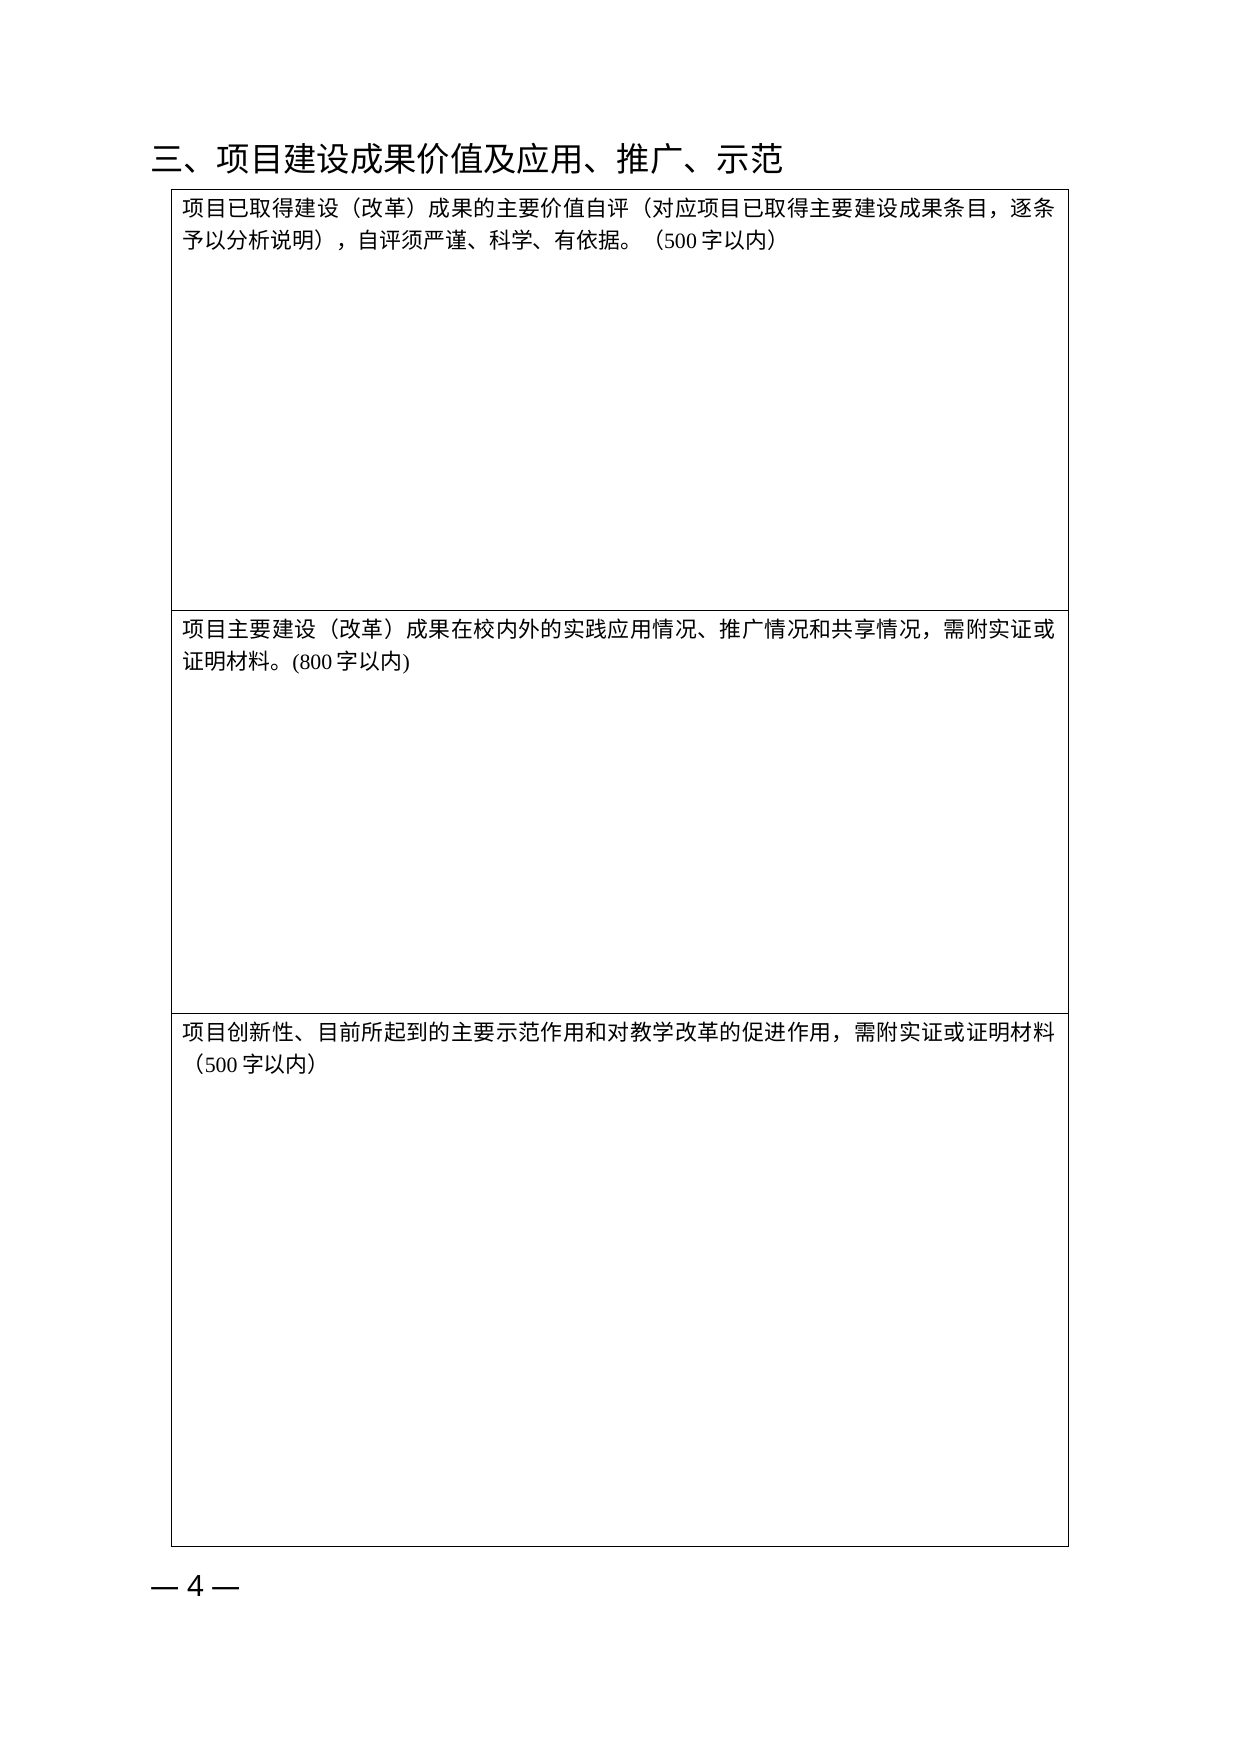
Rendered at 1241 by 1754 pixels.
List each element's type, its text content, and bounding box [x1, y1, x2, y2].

table_header 项目已取得建设（改革）成果的主要价值自评（对应项目已取得主要建设成果条目，逐条予以分析说明），自评须严谨、科学、有依据。（500字以内） [172, 190, 1068, 610]
text 三、项目建设成果价值及应用、推广、示范 [150, 124, 1090, 189]
table_cell 项目创新性、目前所起到的主要示范作用和对教学改革的促进作用，需附实证或证明材料（500字以内） [172, 1014, 1068, 1546]
table_cell 项目主要建设（改革）成果在校内外的实践应用情况、推广情况和共享情况，需附实证或证明材料。(800字以内) [172, 611, 1068, 1013]
